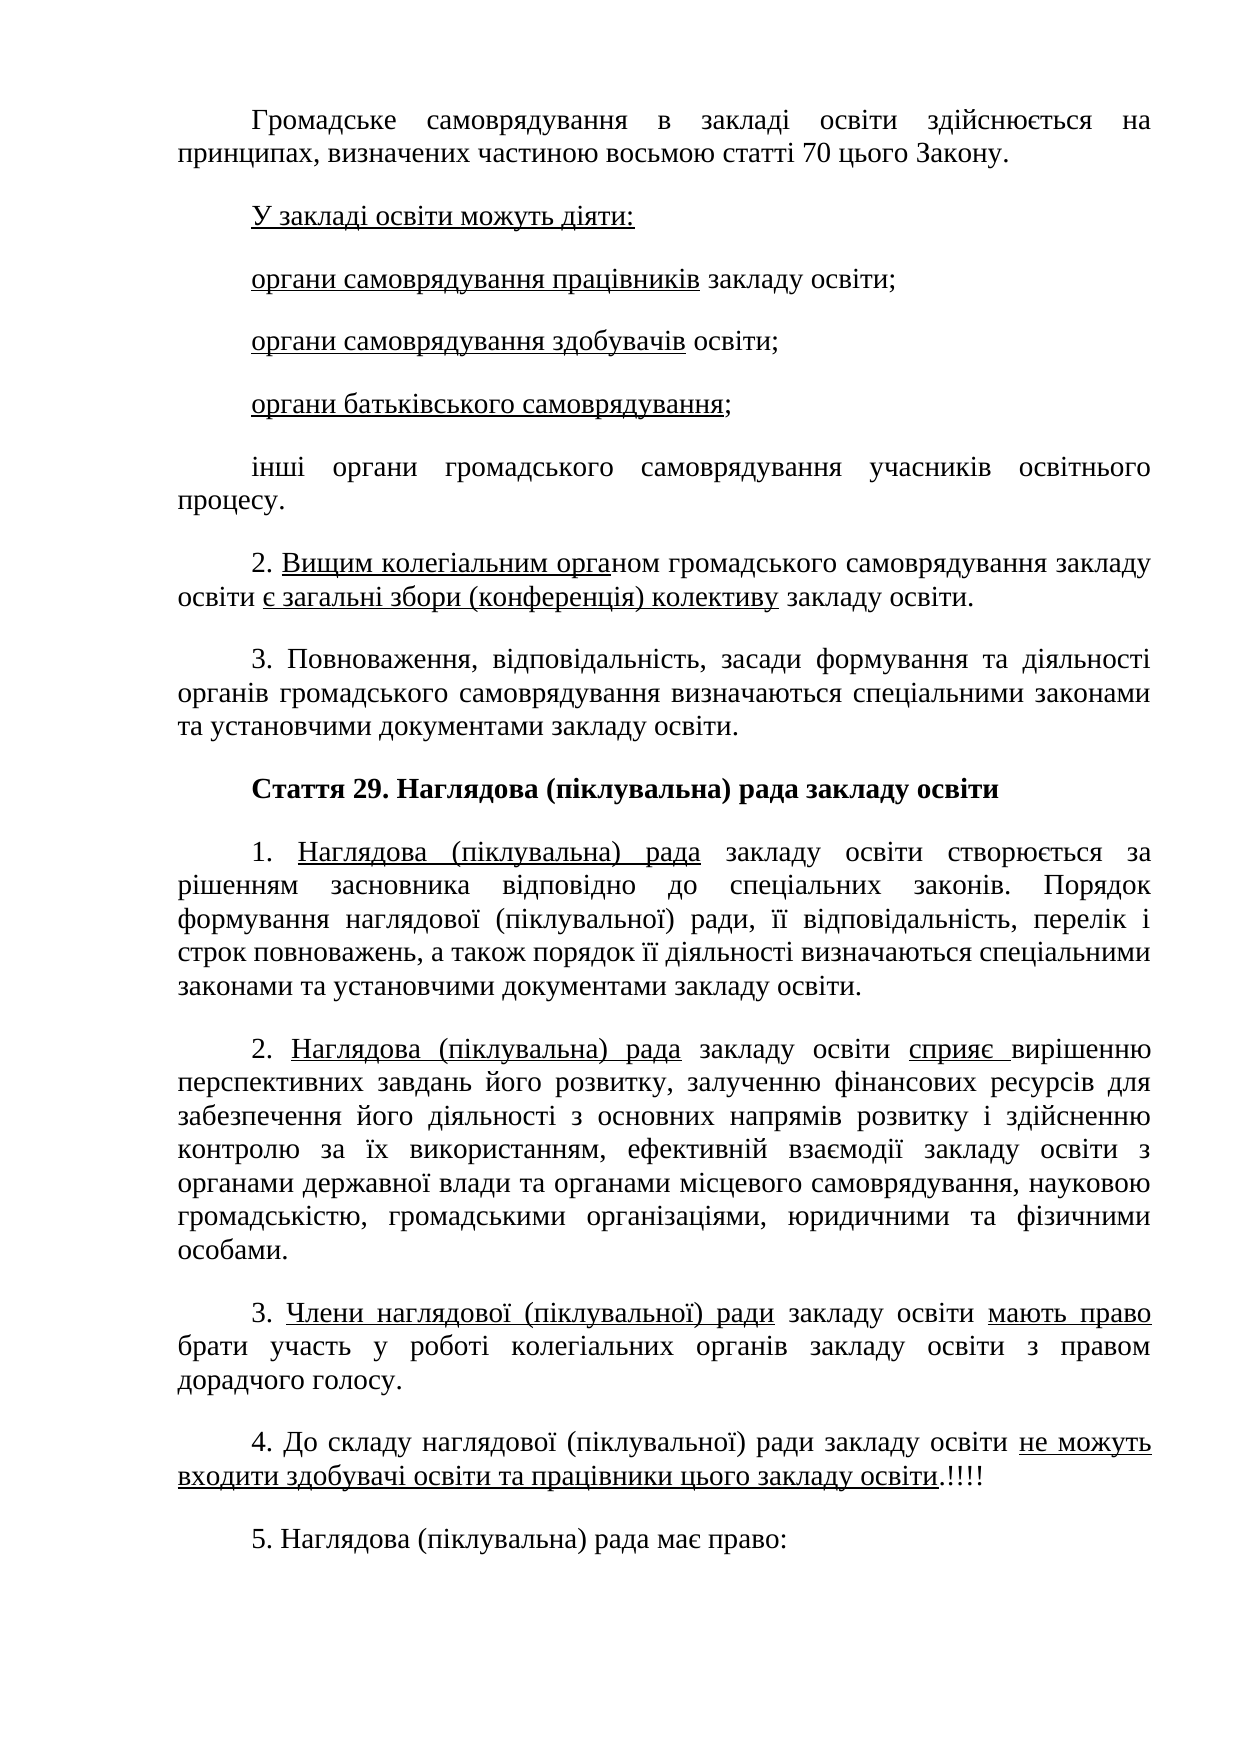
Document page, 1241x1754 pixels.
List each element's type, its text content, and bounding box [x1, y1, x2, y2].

text 2. Наглядова (піклувальна) рада закладу освіти сприяє вирішенню перспективних завдань його розвитку, залученню фінансових ресурсів для забезпечення його діяльності з основних напрямів розвитку і здійсненню контролю за їх використанням, ефективній взаємодії закладу освіти з органами державної влади та органами місцевого самоврядування, науковою громадськістю, громадськими організаціями, юридичними та фізичними особами. [177, 1031, 1152, 1266]
text Стаття 29. Наглядова (піклувальна) рада закладу освіти [177, 771, 1152, 805]
text органи самоврядування здобувачів освіти; [177, 323, 1152, 357]
text 3. Члени наглядової (піклувальної) ради закладу освіти мають право брати участь у роботі колегіальних органів закладу освіти з правом дорадчого голосу. [177, 1295, 1152, 1395]
text У закладі освіти можуть діяти: [177, 198, 1152, 232]
text органи самоврядування працівників закладу освіти; [177, 261, 1152, 294]
text 1. Наглядова (піклувальна) рада закладу освіти створюється за рішенням засновника відповідно до спеціальних законів. Порядок формування наглядової (піклувальної) ради, її відповідальність, перелік і строк повноважень, а також порядок її діяльності визначаються спеціальними законами та установчими документами закладу освіти. [177, 834, 1152, 1002]
text інші органи громадського самоврядування учасників освітнього процесу. [177, 449, 1152, 516]
text органи батьківського самоврядування; [177, 386, 1152, 420]
text 3. Повноваження, відповідальність, засади формування та діяльності органів громадського самоврядування визначаються спеціальними законами та установчими документами закладу освіти. [177, 641, 1152, 742]
text Громадське самоврядування в закладі освіти здійснюється на принципах, визначених частиною восьмою статті 70 цього Закону. [177, 102, 1152, 169]
text 5. Наглядова (піклувальна) рада має право: [177, 1521, 1152, 1554]
text 2. Вищим колегіальним органом громадського самоврядування закладу освіти є загальні збори (конференція) колективу закладу освіти. [177, 545, 1152, 612]
text 4. До складу наглядової (піклувальної) ради закладу освіти не можуть входити здобувачі освіти та працівники цього закладу освіти.!!!! [177, 1424, 1152, 1492]
